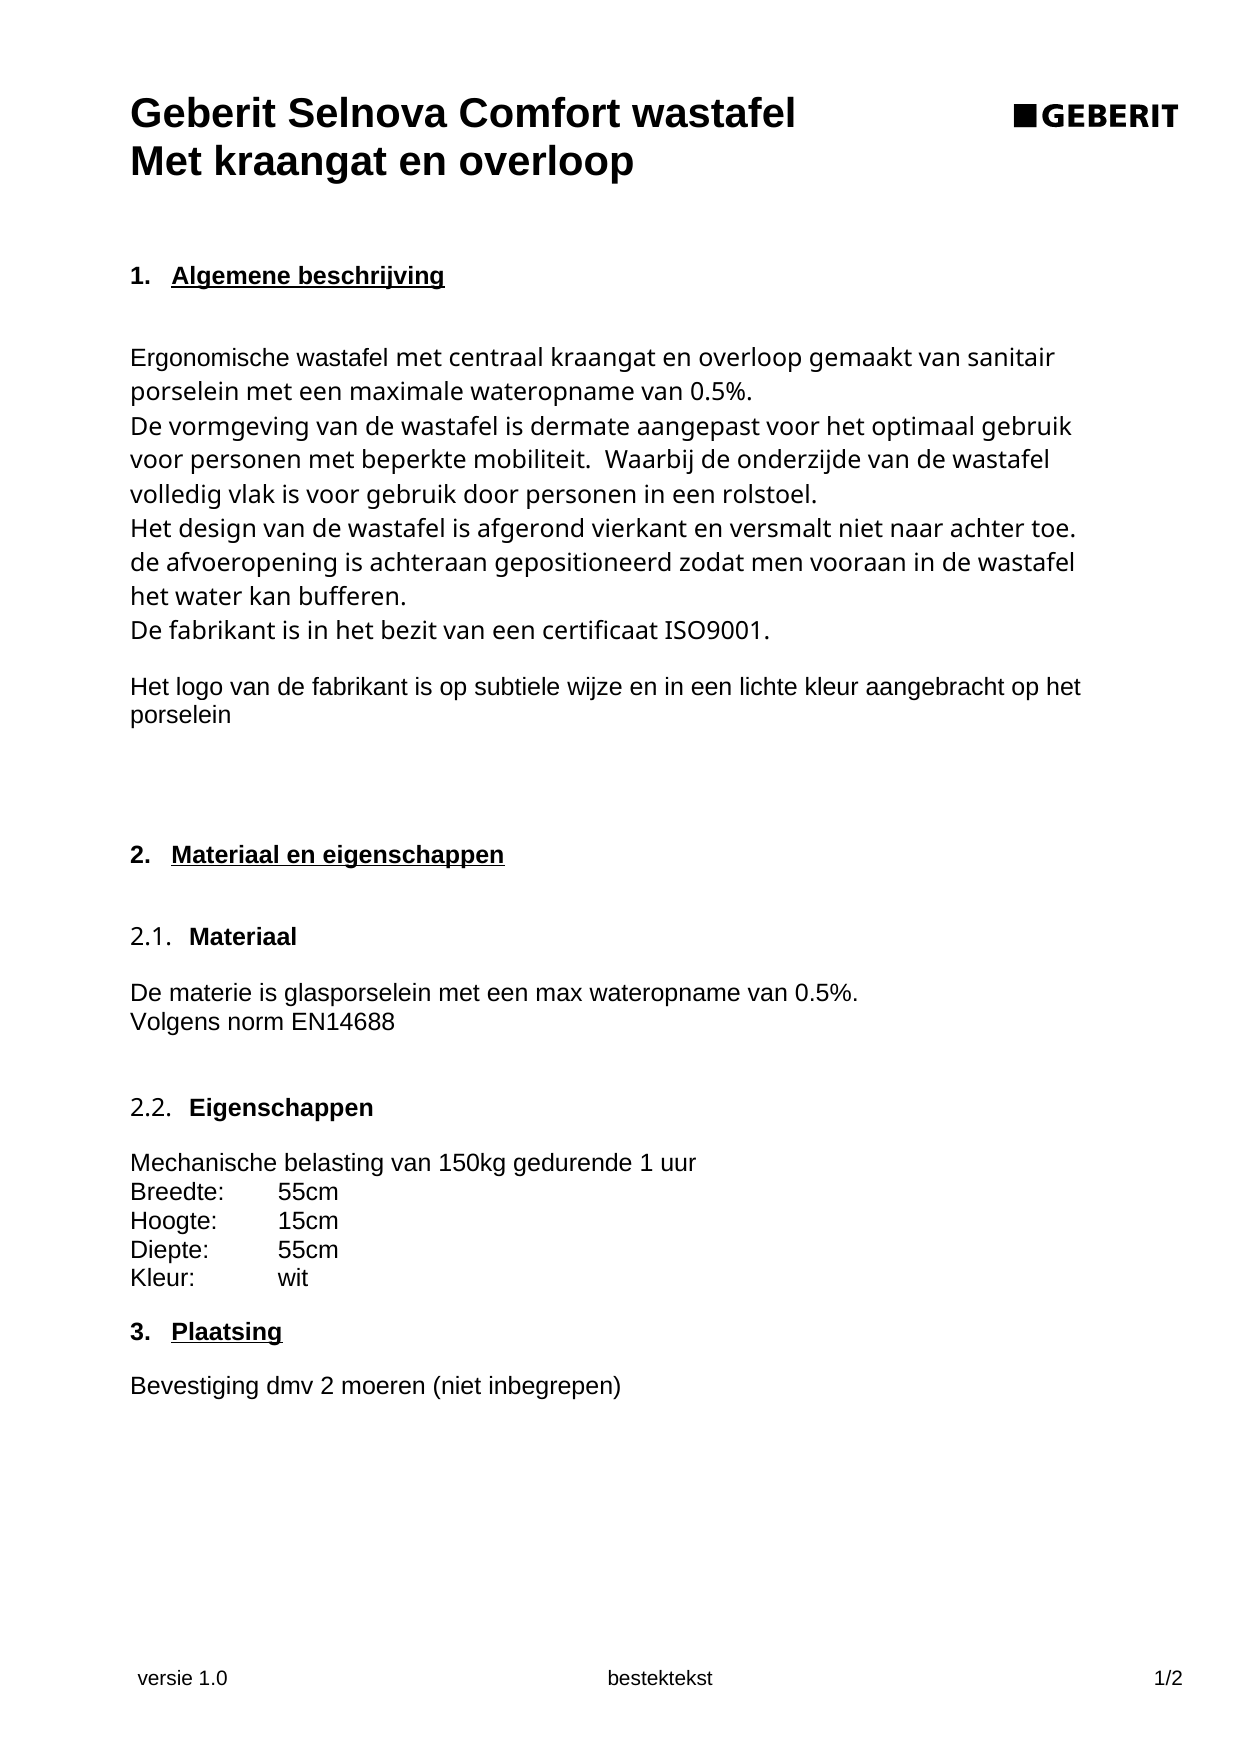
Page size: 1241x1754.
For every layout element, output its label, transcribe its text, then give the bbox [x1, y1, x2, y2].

list Breedte: 55cm [130, 1177, 1110, 1206]
text Het logo van de fabrikant is op subtiele wijze en in een lichte kleur aangebracht op het porselein [238, 672, 1110, 729]
list Kleur: wit [130, 1263, 1110, 1292]
subtitle Plaatsing [130, 1317, 1110, 1346]
subtitle Materiaal [130, 919, 1110, 953]
list Diepte: 55cm [130, 1235, 1110, 1263]
list Mechanische belasting van 150kg gedurende 1 uur [130, 1148, 1110, 1177]
subtitle Algemene beschrijving [130, 261, 1110, 290]
list Hoogte: 15cm [130, 1206, 1110, 1235]
text De materie is glasporselein met een max wateropname van 0.5%. [130, 978, 1110, 1007]
text Bevestiging dmv 2 moeren (niet inbegrepen) [130, 1371, 1110, 1400]
text Volgens norm EN14688 [130, 1007, 1110, 1036]
subtitle Ergonomische wastafel met centraal kraangat en overloop gemaakt van sanitair porselein met een maximale wateropname van 0.5%. De vormgeving van de wastafel is dermate aangepast voor het optimaal gebruik voor personen met beperkte mobiliteit. Waarbij de onderzijde van de wastafel volledig vlak is voor gebruik door personen in een rolstoel. Het design van de wastafel is afgerond vierkant en versmalt niet naar achter toe. de afvoeropening is achteraan gepositioneerd zodat men vooraan in de wastafel het water kan bufferen. De fabrikant is in het bezit van een certificaat ISO9001. [130, 340, 1110, 647]
picture [1013, 103, 1179, 128]
subtitle Eigenschappen [130, 1089, 1110, 1123]
subtitle Materiaal en eigenschappen [130, 840, 1110, 869]
